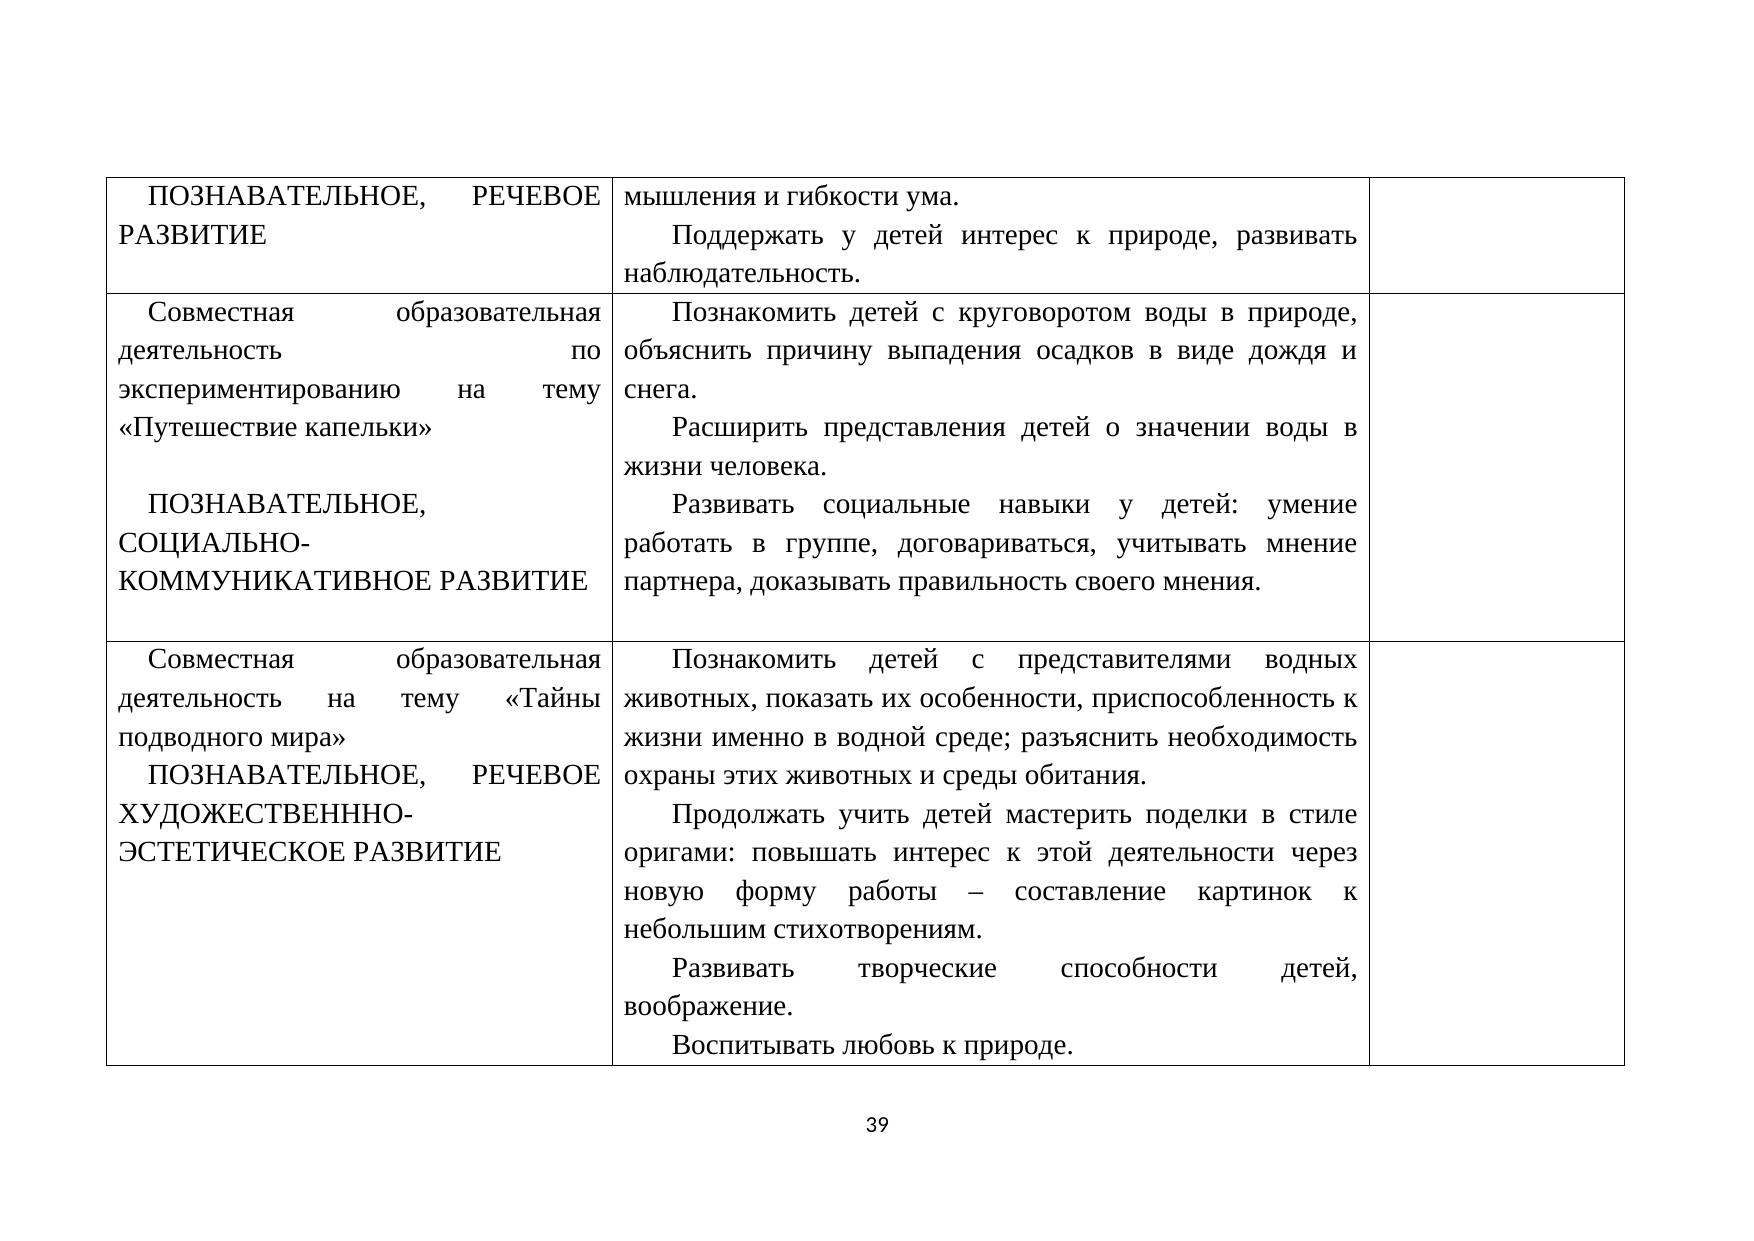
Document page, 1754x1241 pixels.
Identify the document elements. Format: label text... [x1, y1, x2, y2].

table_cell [107, 178, 612, 293]
table_cell [1370, 642, 1624, 1064]
table_cell Познакомить детей с круговоротом воды в природе, объяснить причину выпадения осадков в виде дождя и снега. Расширить представления детей о значении воды в жизни человека. Развивать социальные навыки у детей: умение работать в группе, договариваться, учитывать мнение партнера, доказывать правильность своего мнения. [613, 294, 1369, 641]
table_cell [1370, 178, 1624, 293]
table_cell Познакомить детей с представителями водных животных, показать их особенности, приспособленность к жизни именно в водной среде; разъяснить необходимость охраны этих животных и среды обитания. Продолжать учить детей мастерить поделки в стиле оригами: повышать интерес к этой деятельности через новую форму работы – составление картинок к небольшим стихотворениям. Развивать творческие способности детей, воображение. Воспитывать любовь к природе. [613, 642, 1369, 1064]
table_cell [1370, 294, 1624, 641]
table_cell Совместная образовательная деятельность по экспериментированию на тему «Путешествие капельки» ПОЗНАВАТЕЛЬНОЕ, СОЦИАЛЬНО-КОММУНИКАТИВНОЕ РАЗВИТИЕ [107, 294, 612, 641]
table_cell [613, 178, 1369, 293]
table_cell Совместная образовательная деятельность на тему «Тайны подводного мира» ПОЗНАВАТЕЛЬНОЕ, РЕЧЕВОЕ ХУДОЖЕСТВЕНННО-ЭСТЕТИЧЕСКОЕ РАЗВИТИЕ [107, 642, 612, 1064]
